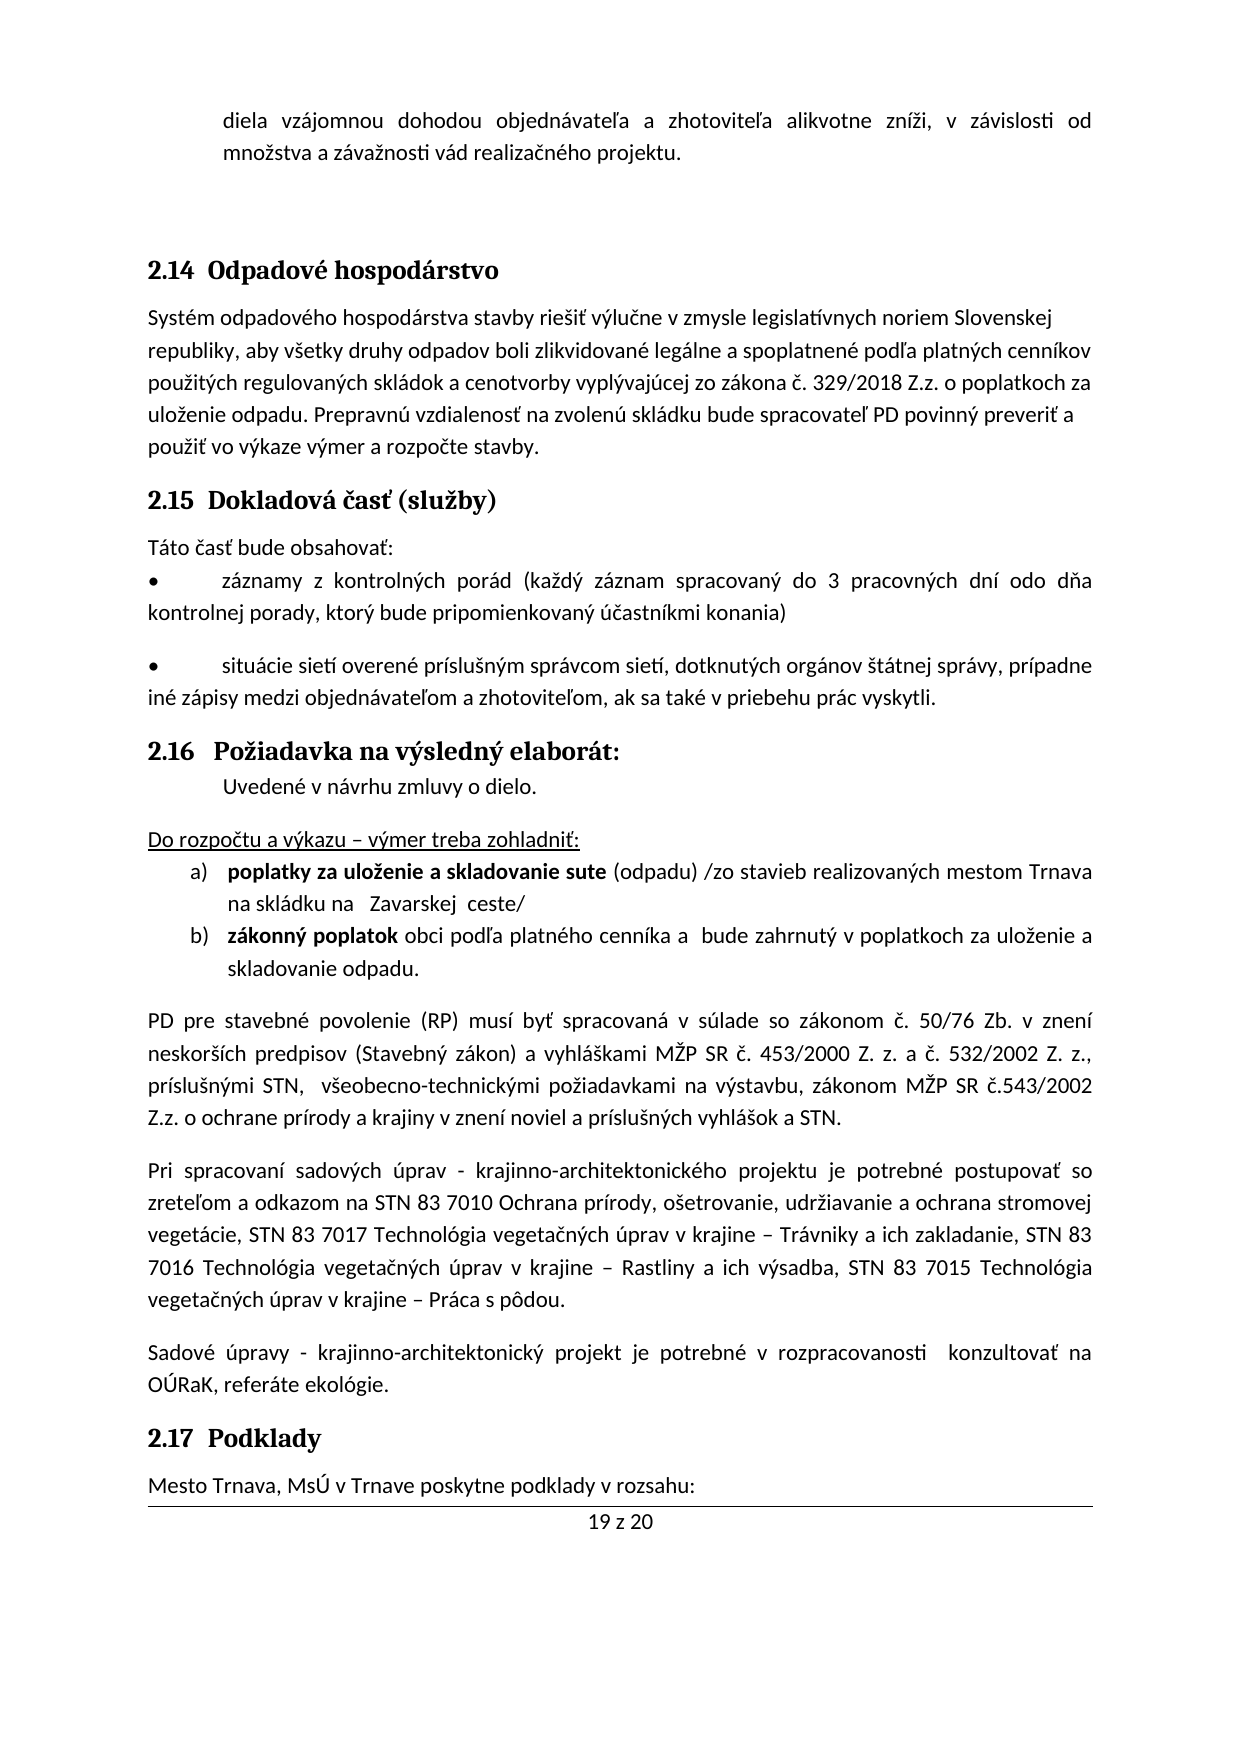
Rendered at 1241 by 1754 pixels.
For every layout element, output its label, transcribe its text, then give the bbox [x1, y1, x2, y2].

list zákonný poplatok obci podľa platného cenníka a bude zahrnutý v poplatkoch za uloženie a skladovanie odpadu. [190, 921, 1092, 982]
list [185, 106, 1092, 166]
text Systém odpadového hospodárstva stavby riešiť výlučne v zmysle legislatívnych noriem Slovenskej republiky, aby všetky druhy odpadov boli zlikvidované legálne a spoplatnené podľa platných cenníkov použitých regulovaných skládok a cenotvorby vyplývajúcej zo zákona č. 329/2018 Z.z. o poplatkoch za uloženie odpadu. Prepravnú vzdialenosť na zvolenú skládku bude spracovateľ PD povinný preveriť a použiť vo výkaze výmer a rozpočte stavby. [148, 303, 1092, 460]
list poplatky za uloženie a skladovanie sute (odpadu) /zo stavieb realizovaných mestom Trnava na skládku na Zavarskej ceste/ [190, 857, 1092, 917]
text Sadové úpravy - krajinno-architektonický projekt je potrebné v rozpracovanosti konzultovať na OÚRaK, referáte ekológie. [148, 1338, 1092, 1398]
text PD pre stavebné povolenie (RP) musí byť spracovaná v súlade so zákonom č. 50/76 Zb. v znení neskorších predpisov (Stavebný zákon) a vyhláškami MŽP SR č. 453/2000 Z. z. a č. 532/2002 Z. z., príslušnými STN, všeobecno-technickými požiadavkami na výstavbu, zákonom MŽP SR č.543/2002 Z.z. o ochrane prírody a krajiny v znení noviel a príslušných vyhlášok a STN. [148, 1007, 1092, 1131]
subtitle Požiadavka na výsledný elaborát: [148, 736, 1092, 767]
text Do rozpočtu a výkazu – výmer treba zohladniť: [148, 825, 1092, 853]
subtitle Odpadové hospodárstvo [148, 255, 1092, 286]
list Uvedené v návrhu zmluvy o dielo. [223, 772, 1092, 800]
text • situácie sietí overené príslušným správcom sietí, dotknutých orgánov štátnej správy, prípadne iné zápisy medzi objednávateľom a zhotoviteľom, ak sa také v priebehu prác vyskytli. [148, 651, 1092, 711]
text Mesto Trnava, MsÚ v Trnave poskytne podklady v rozsahu: [148, 1471, 1092, 1499]
text • záznamy z kontrolných porád (každý záznam spracovaný do 3 pracovných dní odo dňa kontrolnej porady, ktorý bude pripomienkovaný účastníkmi konania) [148, 566, 1092, 626]
text Táto časť bude obsahovať: [148, 533, 1092, 562]
subtitle Dokladová časť (služby) [148, 485, 1092, 516]
subtitle Podklady [148, 1423, 1092, 1454]
text Pri spracovaní sadových úprav - krajinno-architektonického projektu je potrebné postupovať so zreteľom a odkazom na STN 83 7010 Ochrana prírody, ošetrovanie, udržiavanie a ochrana stromovej vegetácie, STN 83 7017 Technológia vegetačných úprav v krajine – Trávniky a ich zakladanie, STN 83 7016 Technológia vegetačných úprav v krajine – Rastliny a ich výsadba, STN 83 7015 Technológia vegetačných úprav v krajine – Práca s pôdou. [148, 1156, 1092, 1313]
